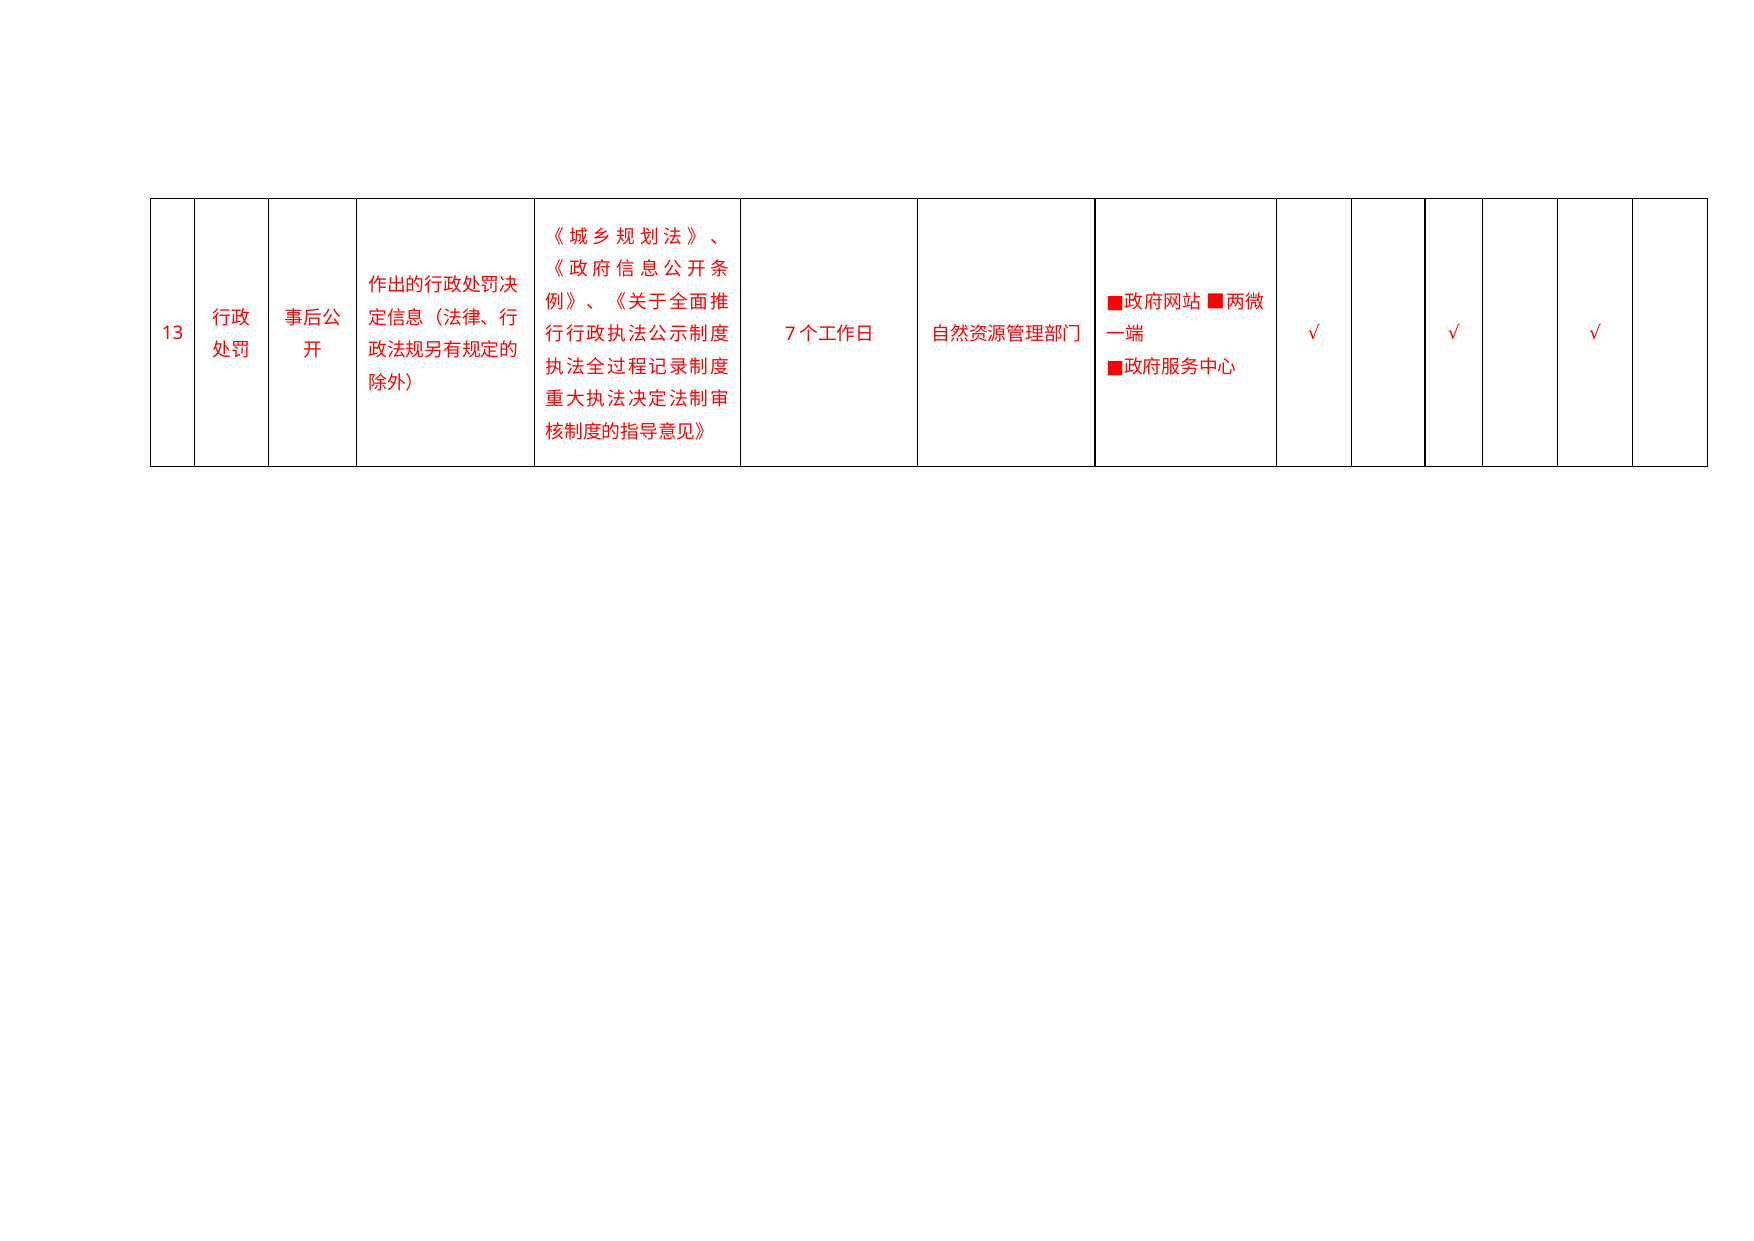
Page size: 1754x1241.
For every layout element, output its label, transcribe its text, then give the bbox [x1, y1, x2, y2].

table_cell [1352, 199, 1424, 466]
table_cell √ [1426, 199, 1482, 466]
table_cell ■政府网站 ■两微一端 ■政府服务中心 [1096, 199, 1276, 466]
table_cell [1483, 199, 1557, 466]
table_cell √ [1558, 199, 1632, 466]
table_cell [535, 199, 740, 466]
table_cell 行政处罚 [195, 199, 268, 466]
table_cell 作出的行政处罚决定信息（法律、行政法规另有规定的除外） [357, 199, 534, 466]
table_cell 自然资源管理部门 [918, 199, 1094, 466]
table_cell [1633, 199, 1707, 466]
table_cell 13 [151, 199, 194, 466]
table_cell 事后公开 [269, 199, 356, 466]
table_cell √ [1277, 199, 1351, 466]
table_cell 7个工作日 [741, 199, 917, 466]
